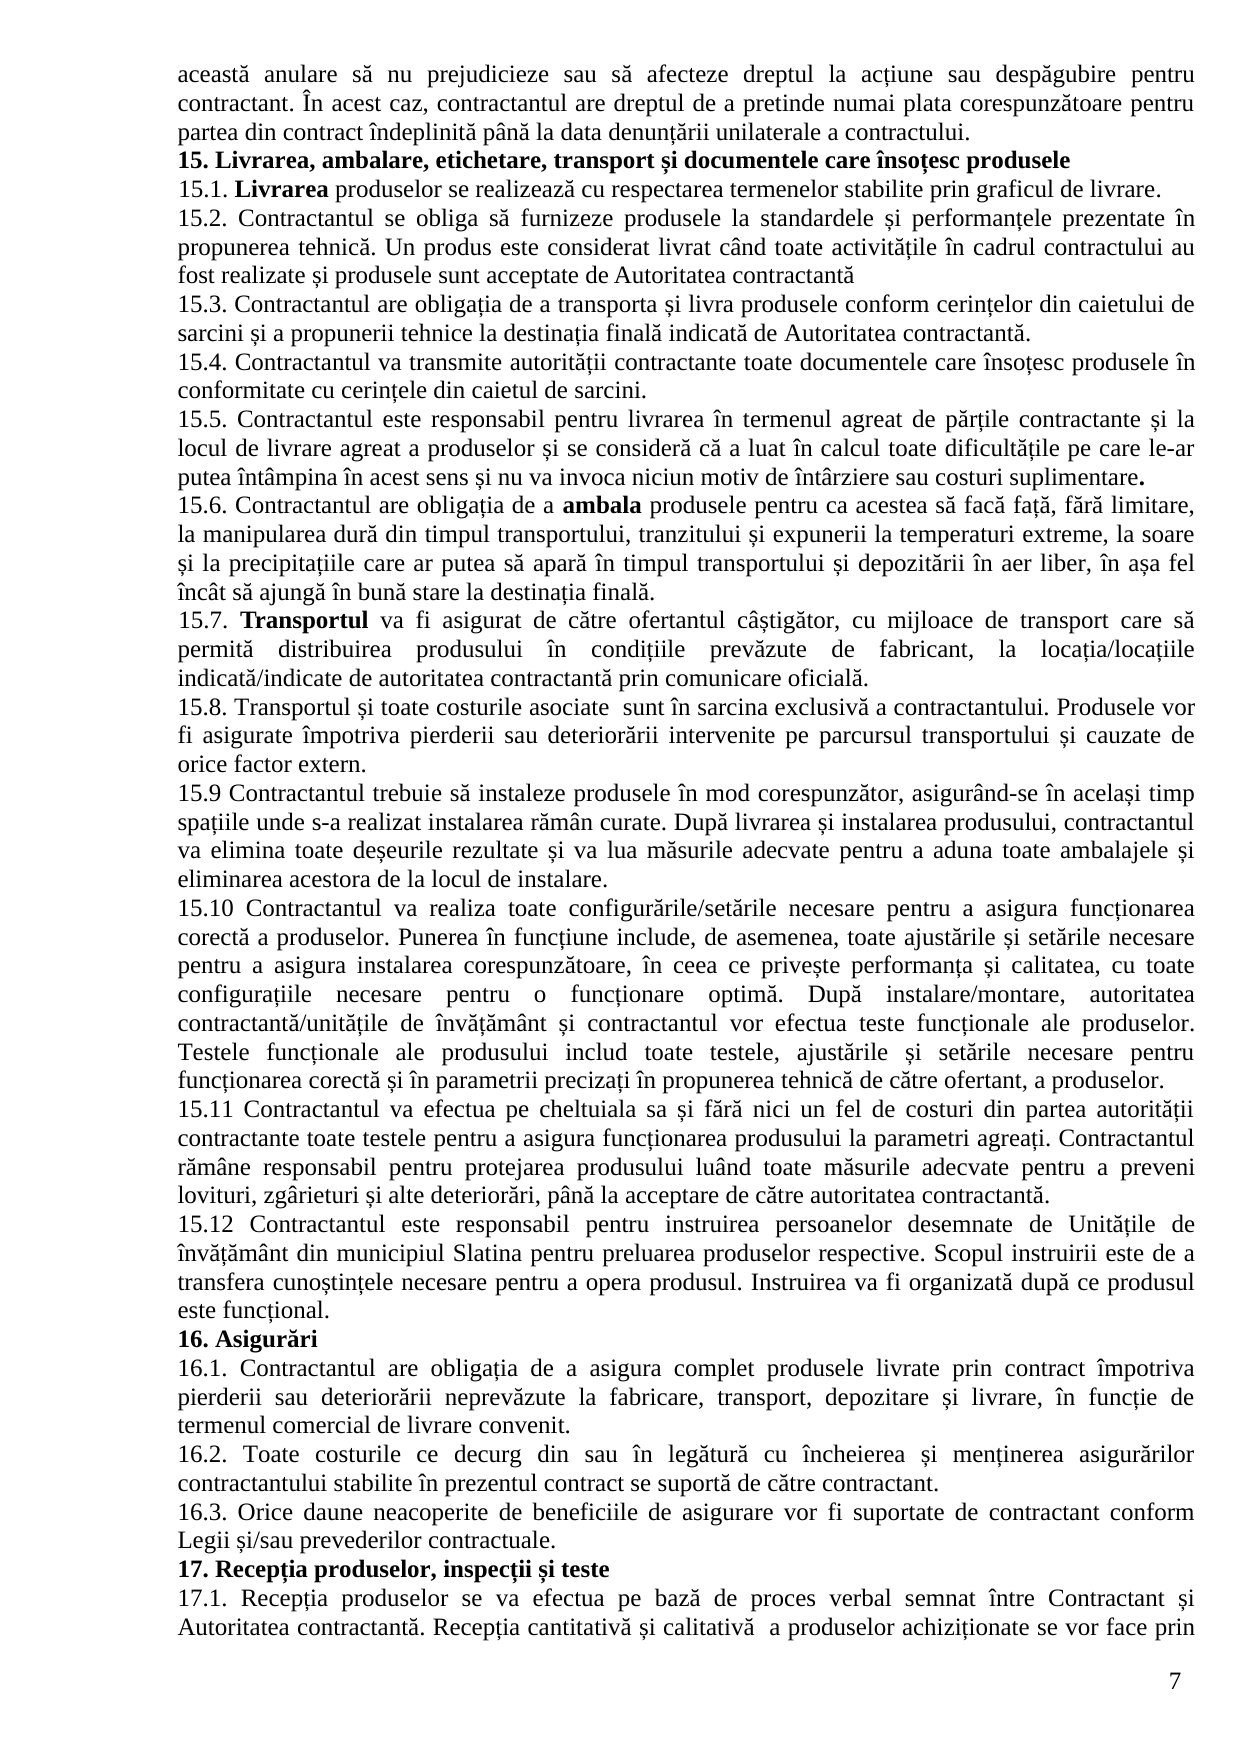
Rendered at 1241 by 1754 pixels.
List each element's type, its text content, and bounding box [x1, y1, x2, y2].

text 15.5. Contractantul este responsabil pentru livrarea în termenul agreat de părțile contractante și la locul de livrare agreat a produselor și se consideră că a luat în calcul toate dificultățile pe care le-ar putea întâmpina în acest sens și nu va invoca niciun motiv de întârziere sau costuri suplimentare. [177, 404, 1196, 490]
text 15.2. Contractantul se obliga să furnizeze produsele la standardele și performanțele prezentate în propunerea tehnică. Un produs este considerat livrat când toate activitățile în cadrul contractului au fost realizate și produsele sunt acceptate de Autoritatea contractantă [177, 203, 1196, 289]
text 16.1. Contractantul are obligația de a asigura complet produsele livrate prin contract împotriva pierderii sau deteriorării neprevăzute la fabricare, transport, depozitare și livrare, în funcție de termenul comercial de livrare convenit. [177, 1353, 1196, 1439]
text 15.3. Contractantul are obligația de a transporta și livra produsele conform cerințelor din caietului de sarcini și a propunerii tehnice la destinația finală indicată de Autoritatea contractantă. [177, 289, 1196, 347]
text 16. Asigurări [177, 1324, 1196, 1353]
text 15. Livrarea, ambalare, etichetare, transport și documentele care însoțesc produsele [177, 145, 1196, 174]
text 17. Recepția produselor, inspecții și teste [177, 1554, 1196, 1583]
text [177, 1583, 1196, 1640]
text 15.1. Livrarea produselor se realizează cu respectarea termenelor stabilite prin graficul de livrare. [177, 174, 1196, 203]
text 15.6. Contractantul are obligația de a ambala produsele pentru ca acestea să facă față, fără limitare, la manipularea dură din timpul transportului, tranzitului și expunerii la temperaturi extreme, la soare și la precipitațiile care ar putea să apară în timpul transportului și depozitării în aer liber, în așa fel încât să ajungă în bună stare la destinația finală. [177, 490, 1196, 605]
text 16.3. Orice daune neacoperite de beneficiile de asigurare vor fi suportate de contractant conform Legii și/sau prevederilor contractuale. [177, 1497, 1196, 1554]
text 15.8. Transportul și toate costurile asociate sunt în sarcina exclusivă a contractantului. Produsele vor fi asigurate împotriva pierderii sau deteriorării intervenite pe parcursul transportului și cauzate de orice factor extern. [177, 692, 1196, 778]
text 15.7. Transportul va fi asigurat de către ofertantul câștigător, cu mijloace de transport care să permită distribuirea produsului în condițiile prevăzute de fabricant, la locația/locațiile indicată/indicate de autoritatea contractantă prin comunicare oficială. [177, 605, 1196, 692]
text 15.12 Contractantul este responsabil pentru instruirea persoanelor desemnate de Unitățile de învățământ din municipiul Slatina pentru preluarea produselor respective. Scopul instruirii este de a transfera cunoștințele necesare pentru a opera produsul. Instruirea va fi organizată după ce produsul este funcțional. [177, 1209, 1196, 1324]
text 15.10 Contractantul va realiza toate configurările/setările necesare pentru a asigura funcționarea corectă a produselor. Punerea în funcțiune include, de asemenea, toate ajustările și setările necesare pentru a asigura instalarea corespunzătoare, în ceea ce privește performanța și calitatea, cu toate configurațiile necesare pentru o funcționare optimă. După instalare/montare, autoritatea contractantă/unitățile de învățământ și contractantul vor efectua teste funcționale ale produselor. Testele funcționale ale produsului includ toate testele, ajustările și setările necesare pentru funcționarea corectă și în parametrii precizați în propunerea tehnică de către ofertant, a produselor. [177, 893, 1196, 1094]
text 15.4. Contractantul va transmite autorității contractante toate documentele care însoțesc produsele în conformitate cu cerințele din caietul de sarcini. [177, 347, 1196, 404]
text 16.2. Toate costurile ce decurg din sau în legătură cu încheierea și menținerea asigurărilor contractantului stabilite în prezentul contract se suportă de către contractant. [177, 1439, 1196, 1497]
text 15.11 Contractantul va efectua pe cheltuiala sa și fără nici un fel de costuri din partea autorității contractante toate testele pentru a asigura funcționarea produsului la parametri agreați. Contractantul rămâne responsabil pentru protejarea produsului luând toate măsurile adecvate pentru a preveni lovituri, zgârieturi și alte deteriorări, până la acceptare de către autoritatea contractantă. [177, 1094, 1196, 1209]
text 15.9 Contractantul trebuie să instaleze produsele în mod corespunzător, asigurând-se în același timp spațiile unde s-a realizat instalarea rămân curate. După livrarea și instalarea produsului, contractantul va elimina toate deșeurile rezultate și va lua măsurile adecvate pentru a aduna toate ambalajele și eliminarea acestora de la locul de instalare. [177, 778, 1196, 893]
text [177, 59, 1196, 145]
